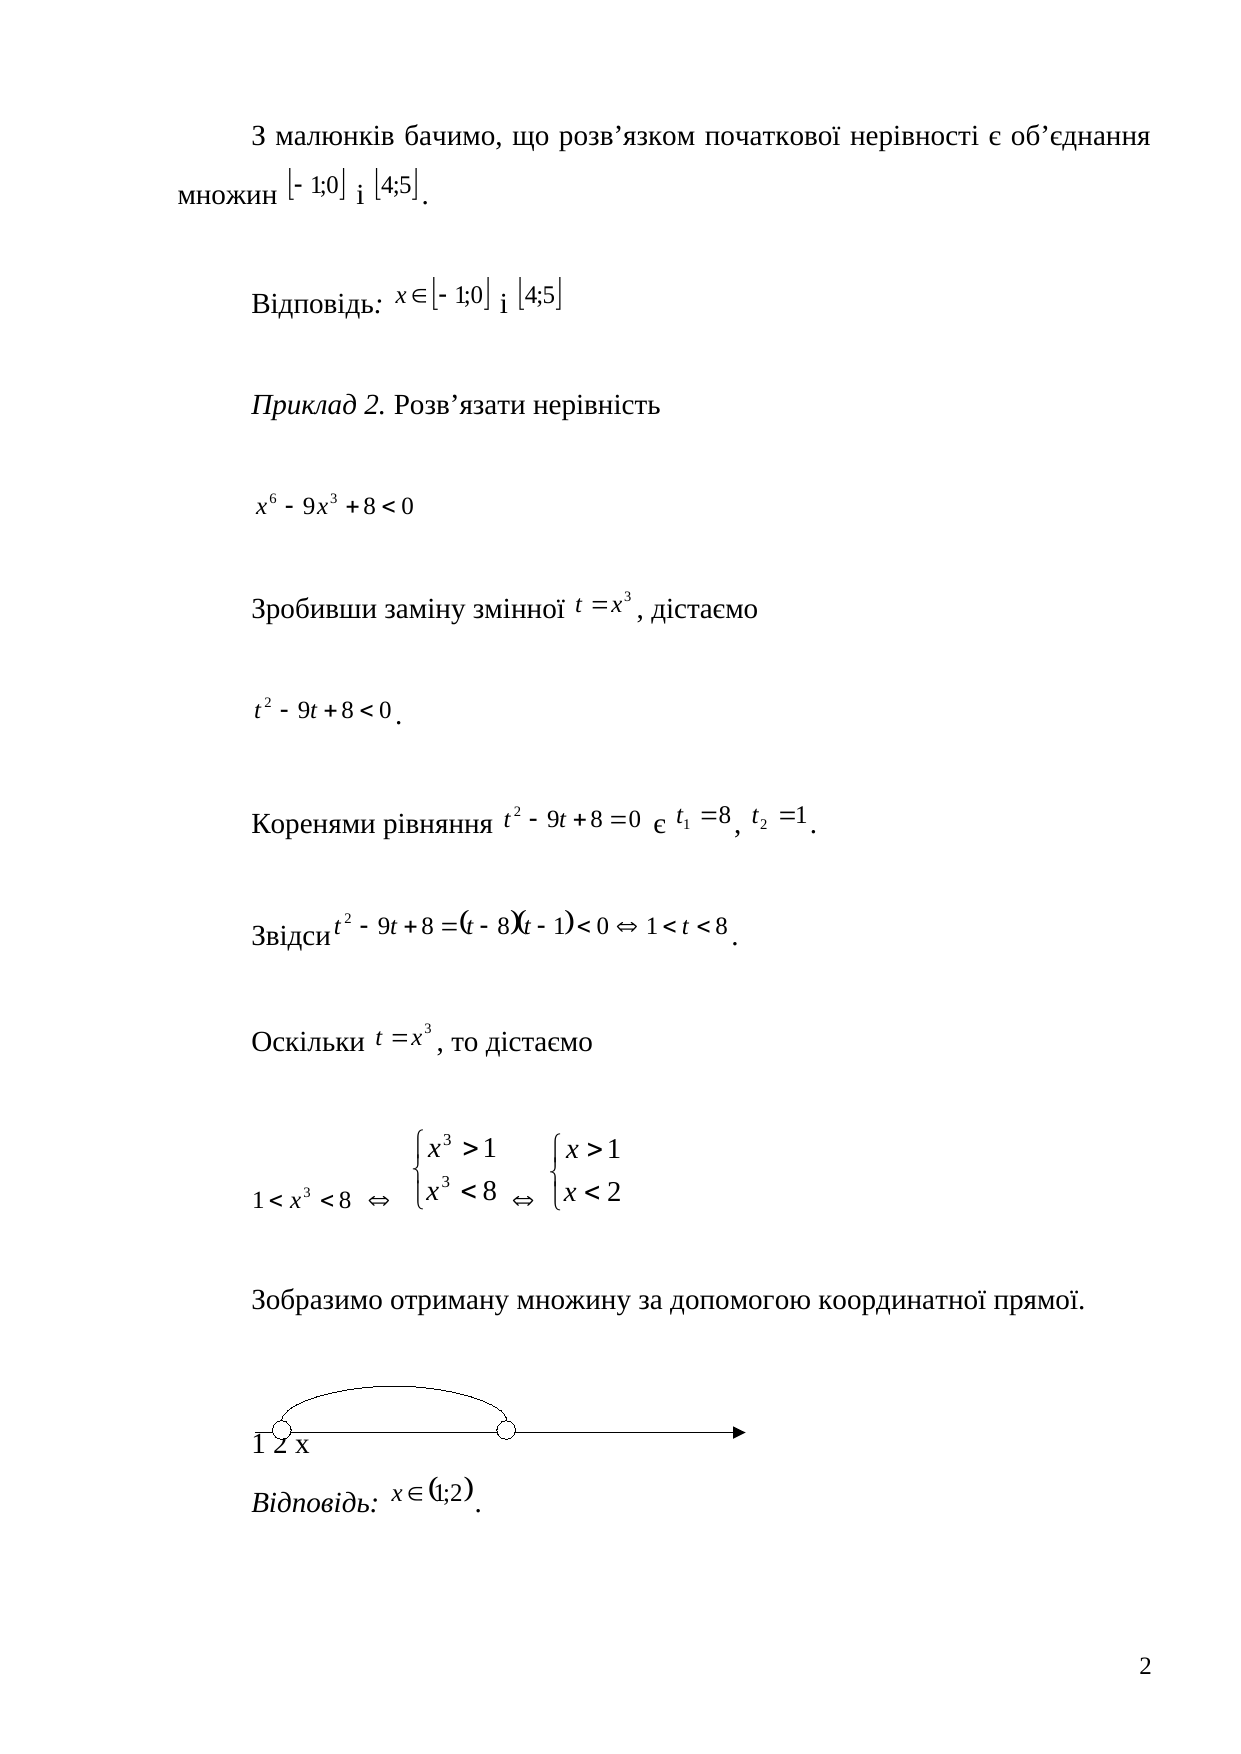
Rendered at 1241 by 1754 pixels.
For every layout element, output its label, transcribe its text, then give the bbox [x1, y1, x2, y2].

text Коренями рівняння є , . [177, 798, 1152, 840]
text Зобразимо отриману множину за допомогою координатної прямої. [177, 1282, 1152, 1316]
text Звідси. [177, 907, 1152, 951]
text Оскільки , то дістаємо [177, 1018, 1152, 1057]
text . [177, 692, 1152, 731]
text Відповідь: . [177, 1476, 1152, 1519]
text Приклад 2. Розв’язати нерівність [177, 387, 1152, 421]
text З малюнків бачимо, що розв’язком початкової нерівності є об’єднання множин і . [177, 118, 1152, 211]
text Відповідь: і [177, 278, 1152, 320]
text Зробивши заміну змінної , дістаємо [177, 585, 1152, 624]
text 1 2 x [177, 1426, 1152, 1459]
